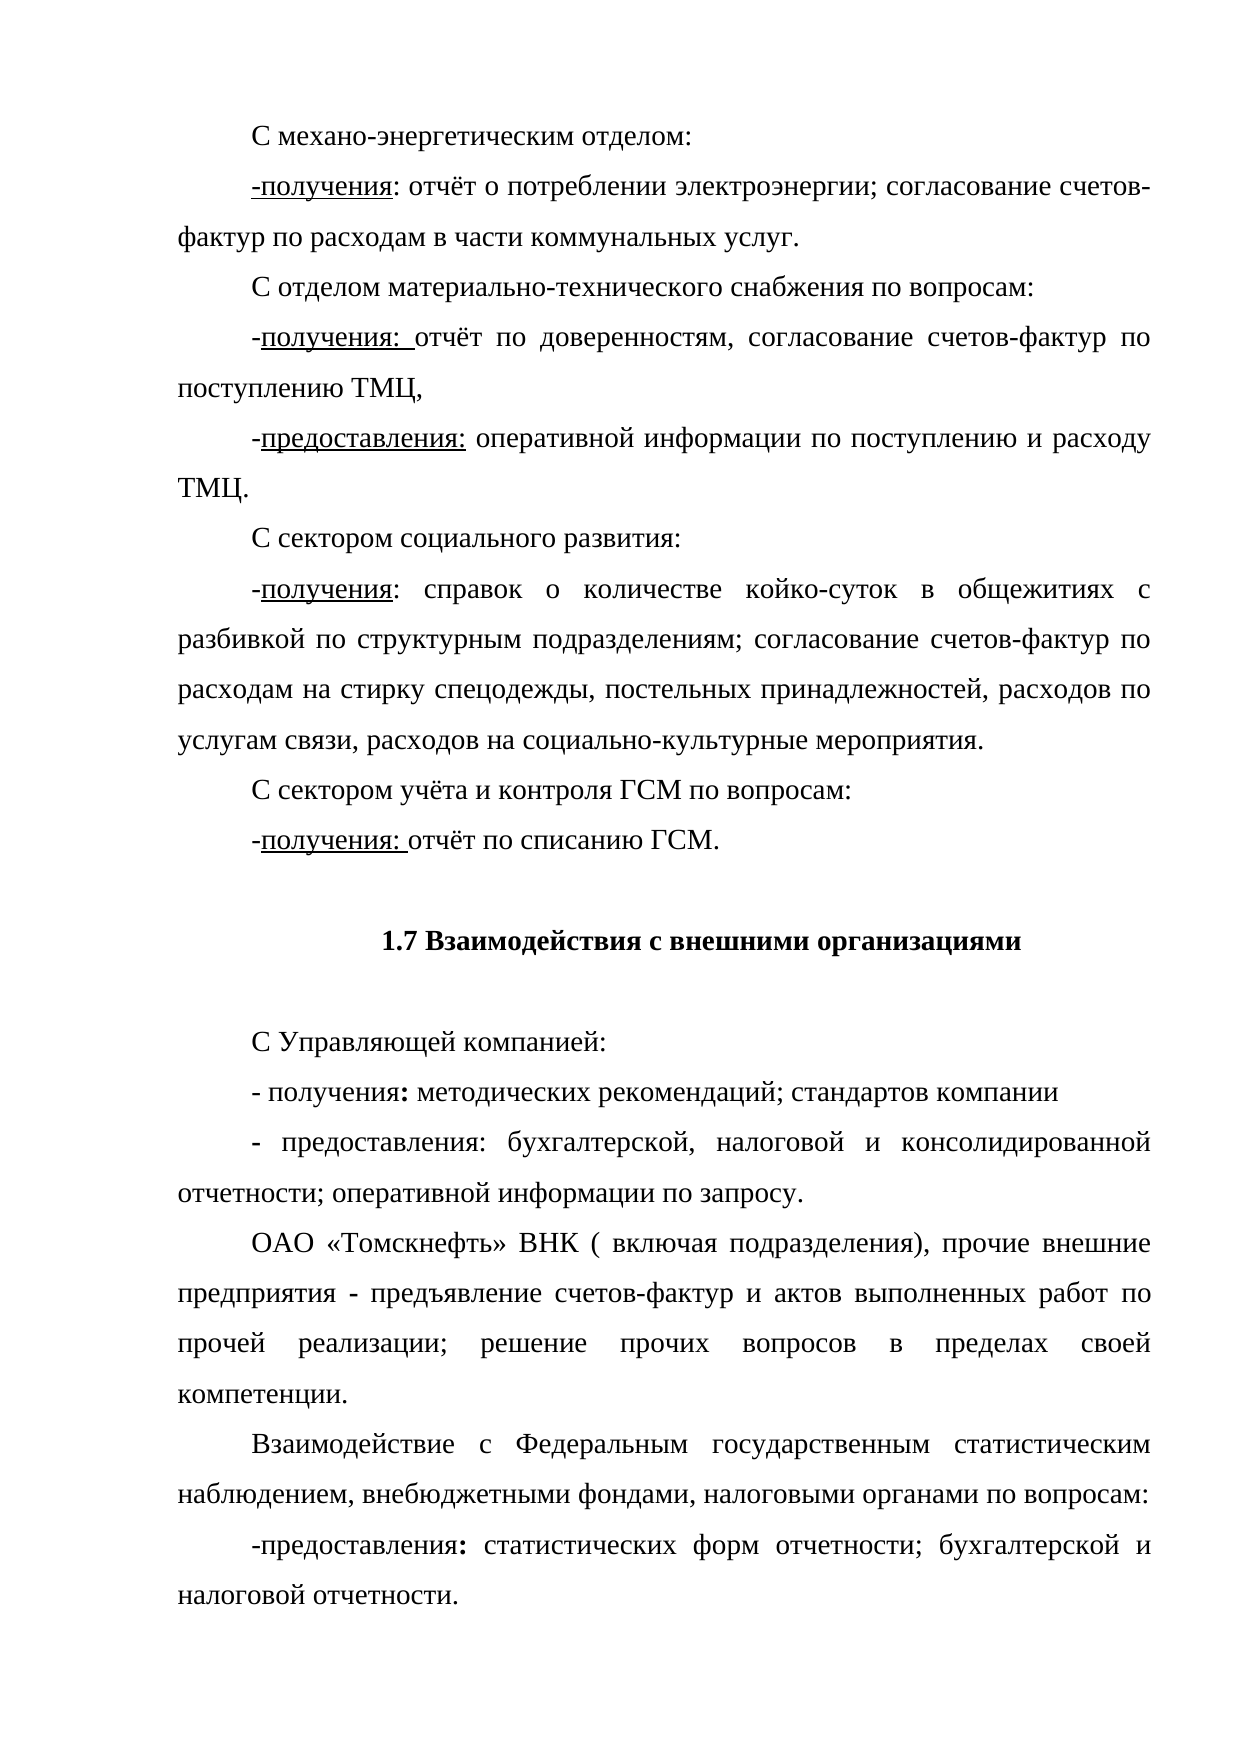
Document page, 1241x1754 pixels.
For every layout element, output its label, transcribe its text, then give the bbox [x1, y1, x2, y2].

list -предоставления: статистических форм отчетности; бухгалтерской и налоговой отчетности. [177, 1527, 1152, 1611]
list -предоставления: оперативной информации по поступлению и расходу ТМЦ. [177, 420, 1152, 504]
list ОАО «Томскнефть» ВНК ( включая подразделения), прочие внешние предприятия - предъявление счетов-фактур и актов выполненных работ по прочей реализации; решение прочих вопросов в пределах своей компетенции. [177, 1225, 1152, 1409]
list -получения: отчёт по доверенностям, согласование счетов-фактур по поступлению ТМЦ, [177, 319, 1152, 403]
list С механо-энергетическим отделом: [177, 118, 1152, 152]
list - предоставления: бухгалтерской, налоговой и консолидированной отчетности; оперативной информации по запросу. [177, 1124, 1152, 1208]
list -получения: отчёт о потреблении электроэнергии; согласование счетов-фактур по расходам в части коммунальных услуг. [177, 168, 1152, 252]
list С отделом материально-технического снабжения по вопросам: [177, 269, 1152, 303]
list С сектором социального развития: [177, 521, 1152, 554]
list С Управляющей компанией: [177, 1024, 1152, 1057]
list Взаимодействие с Федеральным государственным статистическим наблюдением, внебюджетными фондами, налоговыми органами по вопросам: [177, 1426, 1152, 1510]
list 1.7 Взаимодействия с внешними организациями [177, 923, 1152, 957]
list -получения: отчёт по списанию ГСМ. [177, 822, 1152, 856]
list - получения: методических рекомендаций; стандартов компании [177, 1074, 1152, 1108]
list -получения: справок о количестве койко-суток в общежитиях с разбивкой по структурным подразделениям; согласование счетов-фактур по расходам на стирку спецодежды, постельных принадлежностей, расходов по услугам связи, расходов на социально-культурные мероприятия. [177, 571, 1152, 755]
list С сектором учёта и контроля ГСМ по вопросам: [177, 772, 1152, 806]
